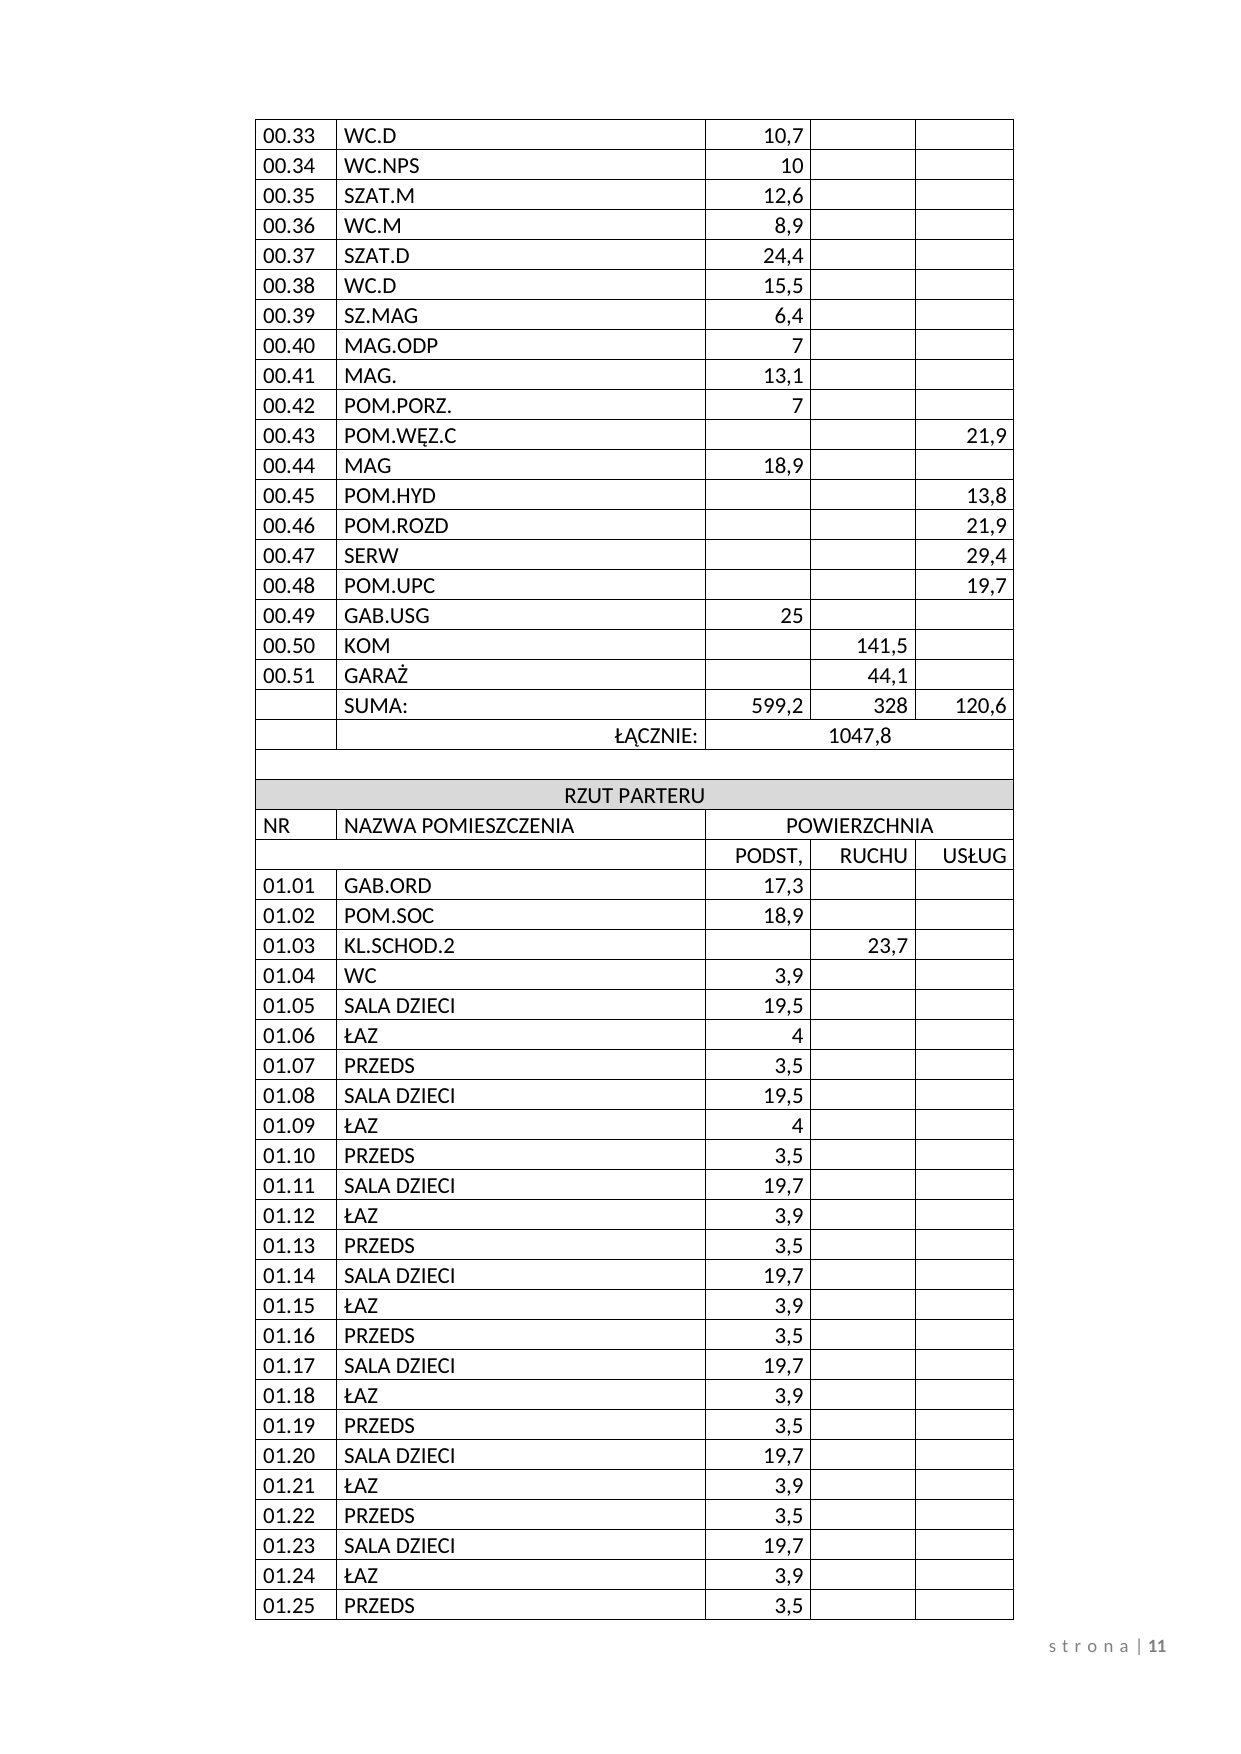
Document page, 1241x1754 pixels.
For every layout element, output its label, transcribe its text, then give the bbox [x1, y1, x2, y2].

table_cell 00.44 [256, 450, 336, 479]
table_cell 3,9 [706, 1560, 810, 1589]
table_cell 8,9 [706, 210, 810, 239]
table_cell 01.04 [256, 960, 336, 989]
table_cell [916, 1500, 1013, 1529]
table_cell [916, 390, 1013, 419]
table_cell SZAT.D [337, 240, 705, 269]
table_cell [811, 300, 915, 329]
table_cell [706, 570, 810, 599]
table_cell 01.22 [256, 1500, 336, 1529]
table_cell [706, 660, 810, 689]
table_cell [811, 1110, 915, 1139]
table_cell 01.23 [256, 1530, 336, 1559]
table_cell [811, 240, 915, 269]
table_cell [916, 120, 1013, 149]
table_cell 00.45 [256, 480, 336, 509]
table_cell [811, 450, 915, 479]
table_cell POM.PORZ. [337, 390, 705, 419]
table_cell 00.37 [256, 240, 336, 269]
table_cell POM.HYD [337, 480, 705, 509]
table_cell MAG.ODP [337, 330, 705, 359]
table_cell 01.14 [256, 1260, 336, 1289]
table_cell 01.15 [256, 1290, 336, 1319]
table_cell [916, 1080, 1013, 1109]
table_cell [811, 1230, 915, 1259]
table_cell ŁAZ [337, 1200, 705, 1229]
table_cell 00.43 [256, 420, 336, 449]
table_cell [916, 600, 1013, 629]
table_cell SALA DZIECI [337, 1170, 705, 1199]
table_cell 3,9 [706, 1380, 810, 1409]
table_cell 13,1 [706, 360, 810, 389]
table_cell [916, 1110, 1013, 1139]
table_cell [256, 690, 336, 719]
table_cell 01.09 [256, 1110, 336, 1139]
table_cell [811, 570, 915, 599]
table_cell 01.10 [256, 1140, 336, 1169]
table_cell 01.12 [256, 1200, 336, 1229]
table_cell 01.05 [256, 990, 336, 1019]
table_cell SALA DZIECI [337, 1530, 705, 1559]
table_cell 18,9 [706, 900, 810, 929]
table_cell ŁAZ [337, 1470, 705, 1499]
table_cell 01.07 [256, 1050, 336, 1079]
table_cell [811, 600, 915, 629]
table_cell [916, 1050, 1013, 1079]
table_cell 3,5 [706, 1590, 810, 1619]
table_cell 141,5 [811, 630, 915, 659]
table_cell [811, 990, 915, 1019]
table_cell [916, 450, 1013, 479]
table_cell 3,5 [706, 1230, 810, 1259]
table_cell [811, 1290, 915, 1319]
table_cell 00.51 [256, 660, 336, 689]
table_cell MAG. [337, 360, 705, 389]
table_cell [811, 120, 915, 149]
table_cell [811, 1170, 915, 1199]
table_cell SALA DZIECI [337, 1350, 705, 1379]
table_cell [916, 900, 1013, 929]
table_cell WC.D [337, 270, 705, 299]
table_cell 3,5 [706, 1050, 810, 1079]
table_cell [811, 330, 915, 359]
table_cell 01.25 [256, 1590, 336, 1619]
table_cell [916, 1140, 1013, 1169]
table_cell SZ.MAG [337, 300, 705, 329]
table_cell [706, 510, 810, 539]
table_cell [916, 1410, 1013, 1439]
table_cell PRZEDS [337, 1140, 705, 1169]
table_cell 3,5 [706, 1410, 810, 1439]
table_cell SZAT.M [337, 180, 705, 209]
table_cell [811, 1500, 915, 1529]
table_cell 19,5 [706, 990, 810, 1019]
table_cell [916, 960, 1013, 989]
table_cell [706, 420, 810, 449]
table_cell RZUT PARTERU [256, 780, 1013, 809]
table_cell 6,4 [706, 300, 810, 329]
table_cell [811, 510, 915, 539]
table_cell [706, 480, 810, 509]
table_cell 01.19 [256, 1410, 336, 1439]
table_cell 3,9 [706, 960, 810, 989]
table_cell 4 [706, 1020, 810, 1049]
table_cell 120,6 [916, 690, 1013, 719]
table_cell 29,4 [916, 540, 1013, 569]
table_cell POM.ROZD [337, 510, 705, 539]
table_cell 24,4 [706, 240, 810, 269]
table_cell [811, 1560, 915, 1589]
table_cell [811, 270, 915, 299]
table_cell [256, 750, 1013, 779]
table_cell SALA DZIECI [337, 1440, 705, 1469]
table_cell 01.01 [256, 870, 336, 899]
table_cell [706, 630, 810, 659]
table_cell 01.16 [256, 1320, 336, 1349]
table_cell 00.42 [256, 390, 336, 419]
table_cell ŁAZ [337, 1380, 705, 1409]
table_cell SERW [337, 540, 705, 569]
table_cell [811, 1020, 915, 1049]
table_cell PRZEDS [337, 1410, 705, 1439]
table_cell POM.WĘZ.C [337, 420, 705, 449]
table_cell 1047,8 [706, 720, 1013, 749]
table_cell NR [256, 810, 336, 839]
table_cell [916, 360, 1013, 389]
table_cell 01.13 [256, 1230, 336, 1259]
table_cell WC [337, 960, 705, 989]
table_cell 10 [706, 150, 810, 179]
table_cell PRZEDS [337, 1500, 705, 1529]
table_cell POWIERZCHNIA [706, 810, 1013, 839]
table_cell POM.SOC [337, 900, 705, 929]
table_cell NAZWA POMIESZCZENIA [337, 810, 705, 839]
table_cell 21,9 [916, 420, 1013, 449]
table_cell 3,5 [706, 1320, 810, 1349]
table_cell [916, 1440, 1013, 1469]
table_cell [916, 1320, 1013, 1349]
table_cell [916, 300, 1013, 329]
table_cell PRZEDS [337, 1230, 705, 1259]
table_cell [811, 420, 915, 449]
table_cell [916, 1380, 1013, 1409]
table_cell [916, 990, 1013, 1019]
table_cell [811, 1320, 915, 1349]
table_cell [811, 1080, 915, 1109]
table_cell GAB.USG [337, 600, 705, 629]
table_cell 4 [706, 1110, 810, 1139]
table_cell 19,5 [706, 1080, 810, 1109]
table_cell [811, 1260, 915, 1289]
table_cell 00.46 [256, 510, 336, 539]
table_cell 25 [706, 600, 810, 629]
table_cell WC.D [337, 120, 705, 149]
table_cell [256, 840, 705, 869]
table_cell SALA DZIECI [337, 1080, 705, 1109]
table_cell 01.06 [256, 1020, 336, 1049]
table_cell [916, 1260, 1013, 1289]
table_cell 01.17 [256, 1350, 336, 1379]
table_cell [916, 1020, 1013, 1049]
table_cell 3,9 [706, 1290, 810, 1319]
table_cell 00.47 [256, 540, 336, 569]
table_cell 01.24 [256, 1560, 336, 1589]
table_cell 3,9 [706, 1470, 810, 1499]
table_cell ŁAZ [337, 1290, 705, 1319]
table_cell ŁAZ [337, 1110, 705, 1139]
table_cell [916, 870, 1013, 899]
table_cell 00.49 [256, 600, 336, 629]
table_cell [811, 900, 915, 929]
table_cell 00.35 [256, 180, 336, 209]
table_cell 7 [706, 330, 810, 359]
table_cell RUCHU [811, 840, 915, 869]
table_cell WC.NPS [337, 150, 705, 179]
table_cell 328 [811, 690, 915, 719]
table_cell 12,6 [706, 180, 810, 209]
table_cell [706, 930, 810, 959]
table_cell [916, 630, 1013, 659]
table_cell 01.02 [256, 900, 336, 929]
table_cell 00.38 [256, 270, 336, 299]
table_cell 599,2 [706, 690, 810, 719]
table_cell [916, 210, 1013, 239]
table_cell 3,5 [706, 1140, 810, 1169]
table_cell 01.03 [256, 930, 336, 959]
table_cell 19,7 [706, 1530, 810, 1559]
table_cell 19,7 [706, 1170, 810, 1199]
table_cell KL.SCHOD.2 [337, 930, 705, 959]
table_cell [811, 960, 915, 989]
table_cell [706, 540, 810, 569]
table_cell [811, 1590, 915, 1619]
table_cell [916, 240, 1013, 269]
table_cell ŁAZ [337, 1560, 705, 1589]
table_cell [811, 1440, 915, 1469]
table_cell 00.33 [256, 120, 336, 149]
table_cell GARAŻ [337, 660, 705, 689]
table_cell [916, 1290, 1013, 1319]
table_cell [811, 1410, 915, 1439]
table_cell 00.41 [256, 360, 336, 389]
table_cell [811, 870, 915, 899]
table_cell 10,7 [706, 120, 810, 149]
table_cell 17,3 [706, 870, 810, 899]
table_cell 7 [706, 390, 810, 419]
table_cell [811, 540, 915, 569]
table_cell 21,9 [916, 510, 1013, 539]
table_cell [916, 1230, 1013, 1259]
table_cell WC.M [337, 210, 705, 239]
table_cell ŁĄCZNIE: [337, 720, 705, 749]
table_cell [811, 1050, 915, 1079]
table_cell [916, 660, 1013, 689]
table_cell 19,7 [706, 1350, 810, 1379]
table_cell SUMA: [337, 690, 705, 719]
table_cell [916, 930, 1013, 959]
table_cell 23,7 [811, 930, 915, 959]
table_cell [916, 330, 1013, 359]
table_cell [811, 1140, 915, 1169]
table_cell [811, 1380, 915, 1409]
table_cell PRZEDS [337, 1050, 705, 1079]
table_cell [916, 1590, 1013, 1619]
table_cell USŁUG [916, 840, 1013, 869]
table_cell GAB.ORD [337, 870, 705, 899]
table_cell PRZEDS [337, 1320, 705, 1349]
table_cell 00.48 [256, 570, 336, 599]
table_cell SALA DZIECI [337, 1260, 705, 1289]
table_cell [811, 210, 915, 239]
table_cell [811, 390, 915, 419]
table_cell 19,7 [706, 1440, 810, 1469]
table_cell [811, 360, 915, 389]
table_cell PRZEDS [337, 1590, 705, 1619]
table_cell 01.18 [256, 1380, 336, 1409]
table_cell [916, 1530, 1013, 1559]
table_cell [916, 270, 1013, 299]
table_cell 00.34 [256, 150, 336, 179]
table_cell KOM [337, 630, 705, 659]
table_cell [811, 480, 915, 509]
table_cell [811, 1350, 915, 1379]
table_cell PODST, [706, 840, 810, 869]
table_cell [811, 150, 915, 179]
table_cell MAG [337, 450, 705, 479]
table_cell 00.39 [256, 300, 336, 329]
table_cell [916, 150, 1013, 179]
table_cell 00.50 [256, 630, 336, 659]
table_cell 15,5 [706, 270, 810, 299]
table_cell 3,9 [706, 1200, 810, 1229]
table_cell 01.20 [256, 1440, 336, 1469]
table_cell 44,1 [811, 660, 915, 689]
table_cell SALA DZIECI [337, 990, 705, 1019]
table_cell 01.08 [256, 1080, 336, 1109]
table_cell 19,7 [916, 570, 1013, 599]
table_cell [811, 180, 915, 209]
table_cell 01.21 [256, 1470, 336, 1499]
table_cell 01.11 [256, 1170, 336, 1199]
table_cell [916, 180, 1013, 209]
table_cell 18,9 [706, 450, 810, 479]
table_cell 3,5 [706, 1500, 810, 1529]
table_cell [811, 1200, 915, 1229]
table_cell [916, 1470, 1013, 1499]
table_cell [256, 720, 336, 749]
table_cell 00.40 [256, 330, 336, 359]
table_cell [916, 1170, 1013, 1199]
table_cell [916, 1560, 1013, 1589]
table_cell [916, 1200, 1013, 1229]
table_cell ŁAZ [337, 1020, 705, 1049]
table_cell POM.UPC [337, 570, 705, 599]
table_cell [811, 1530, 915, 1559]
table_cell 00.36 [256, 210, 336, 239]
table_cell [811, 1470, 915, 1499]
table_cell [916, 1350, 1013, 1379]
table_cell 13,8 [916, 480, 1013, 509]
table_cell 19,7 [706, 1260, 810, 1289]
